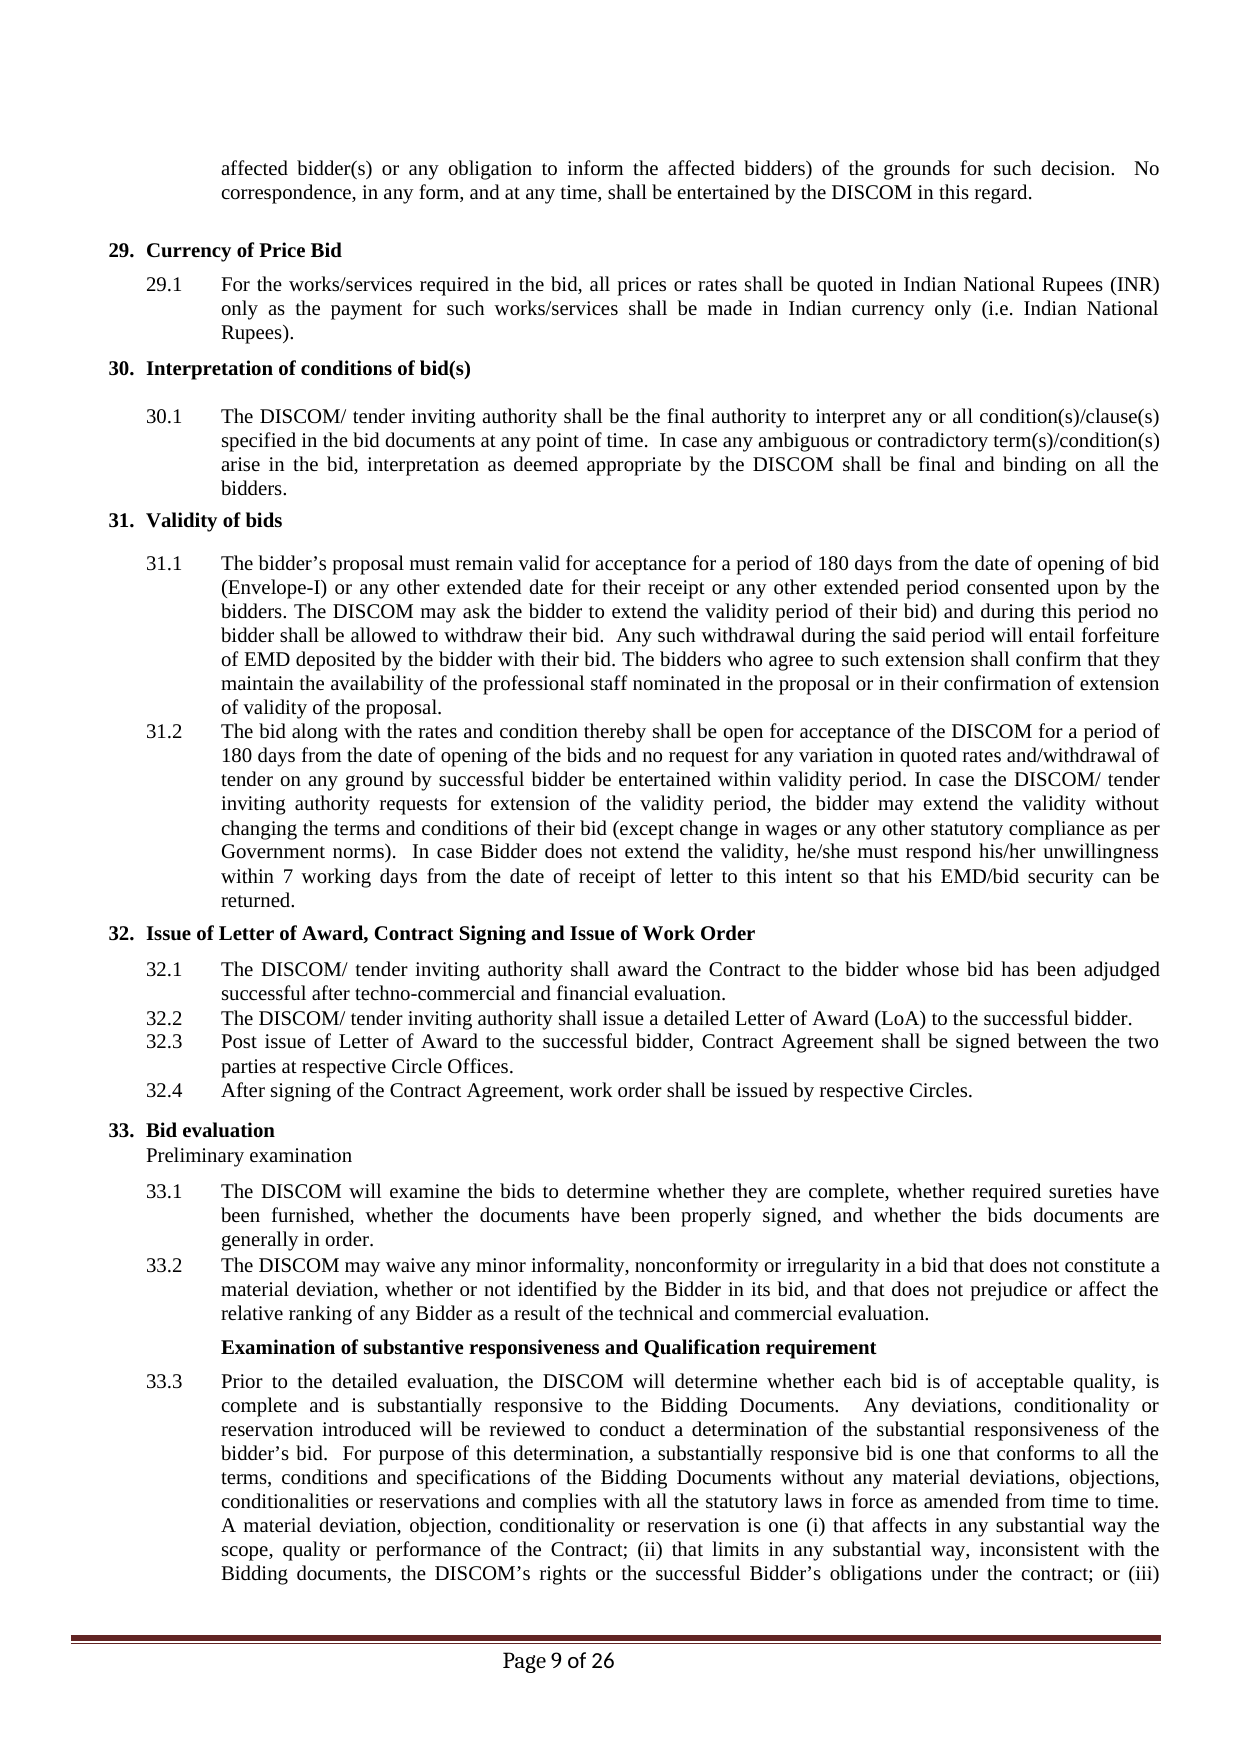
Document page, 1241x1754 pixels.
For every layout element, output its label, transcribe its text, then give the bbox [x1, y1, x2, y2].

text 32.1 The DISCOM/ tender inviting authority shall award the Contract to the bidder whose bid has been adjudged successful after techno-commercial and financial evaluation. [146, 957, 1161, 1005]
list Issue of Letter of Award, Contract Signing and Issue of Work Order [108, 921, 1161, 945]
text Examination of substantive responsiveness and Qualification requirement [146, 1335, 1161, 1359]
text 29.1 For the works/services required in the bid, all prices or rates shall be quoted in Indian National Rupees (INR) only as the payment for such works/services shall be made in Indian currency only (i.e. Indian National Rupees). [146, 272, 1161, 344]
text 32.2 The DISCOM/ tender inviting authority shall issue a detailed Letter of Award (LoA) to the successful bidder. [146, 1005, 1161, 1029]
text 33.1 The DISCOM will examine the bids to determine whether they are complete, whether required sureties have been furnished, whether the documents have been properly signed, and whether the bids documents are generally in order. [146, 1178, 1161, 1251]
text 33.2 The DISCOM may waive any minor informality, nonconformity or irregularity in a bid that does not constitute a material deviation, whether or not identified by the Bidder in its bid, and that does not prejudice or affect the relative ranking of any Bidder as a result of the technical and commercial evaluation. [146, 1253, 1161, 1325]
text 31.1 The bidder’s proposal must remain valid for acceptance for a period of 180 days from the date of opening of bid (Envelope-I) or any other extended date for their receipt or any other extended period consented upon by the bidders. The DISCOM may ask the bidder to extend the validity period of their bid) and during this period no bidder shall be allowed to withdraw their bid. Any such withdrawal during the said period will entail forfeiture of EMD deposited by the bidder with their bid. The bidders who agree to such extension shall confirm that they maintain the availability of the professional staff nominated in the proposal or in their confirmation of extension of validity of the proposal. [146, 551, 1161, 719]
text Preliminary examination [146, 1142, 1161, 1167]
text 32.3 Post issue of Letter of Award to the successful bidder, Contract Agreement shall be signed between the two parties at respective Circle Offices. [146, 1029, 1161, 1078]
text 32.4 After signing of the Contract Agreement, work order shall be issued by respective Circles. [146, 1078, 1161, 1102]
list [146, 1368, 1161, 1585]
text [146, 156, 1161, 204]
list Validity of bids [108, 507, 1161, 532]
text 31.2 The bid along with the rates and condition thereby shall be open for acceptance of the DISCOM for a period of 180 days from the date of opening of the bids and no request for any variation in quoted rates and/withdrawal of tender on any ground by successful bidder be entertained within validity period. In case the DISCOM/ tender inviting authority requests for extension of the validity period, the bidder may extend the validity without changing the terms and conditions of their bid (except change in wages or any other statutory compliance as per Government norms). In case Bidder does not extend the validity, he/she must respond his/her unwillingness within 7 working days from the date of receipt of letter to this intent so that his EMD/bid security can be returned. [146, 719, 1161, 912]
list Bid evaluation [108, 1118, 1161, 1142]
list Interpretation of conditions of bid(s) [108, 356, 1161, 380]
list Currency of Price Bid [108, 238, 1161, 262]
text 30.1 The DISCOM/ tender inviting authority shall be the final authority to interpret any or all condition(s)/clause(s) specified in the bid documents at any point of time. In case any ambiguous or contradictory term(s)/condition(s) arise in the bid, interpretation as deemed appropriate by the DISCOM shall be final and binding on all the bidders. [146, 404, 1161, 500]
